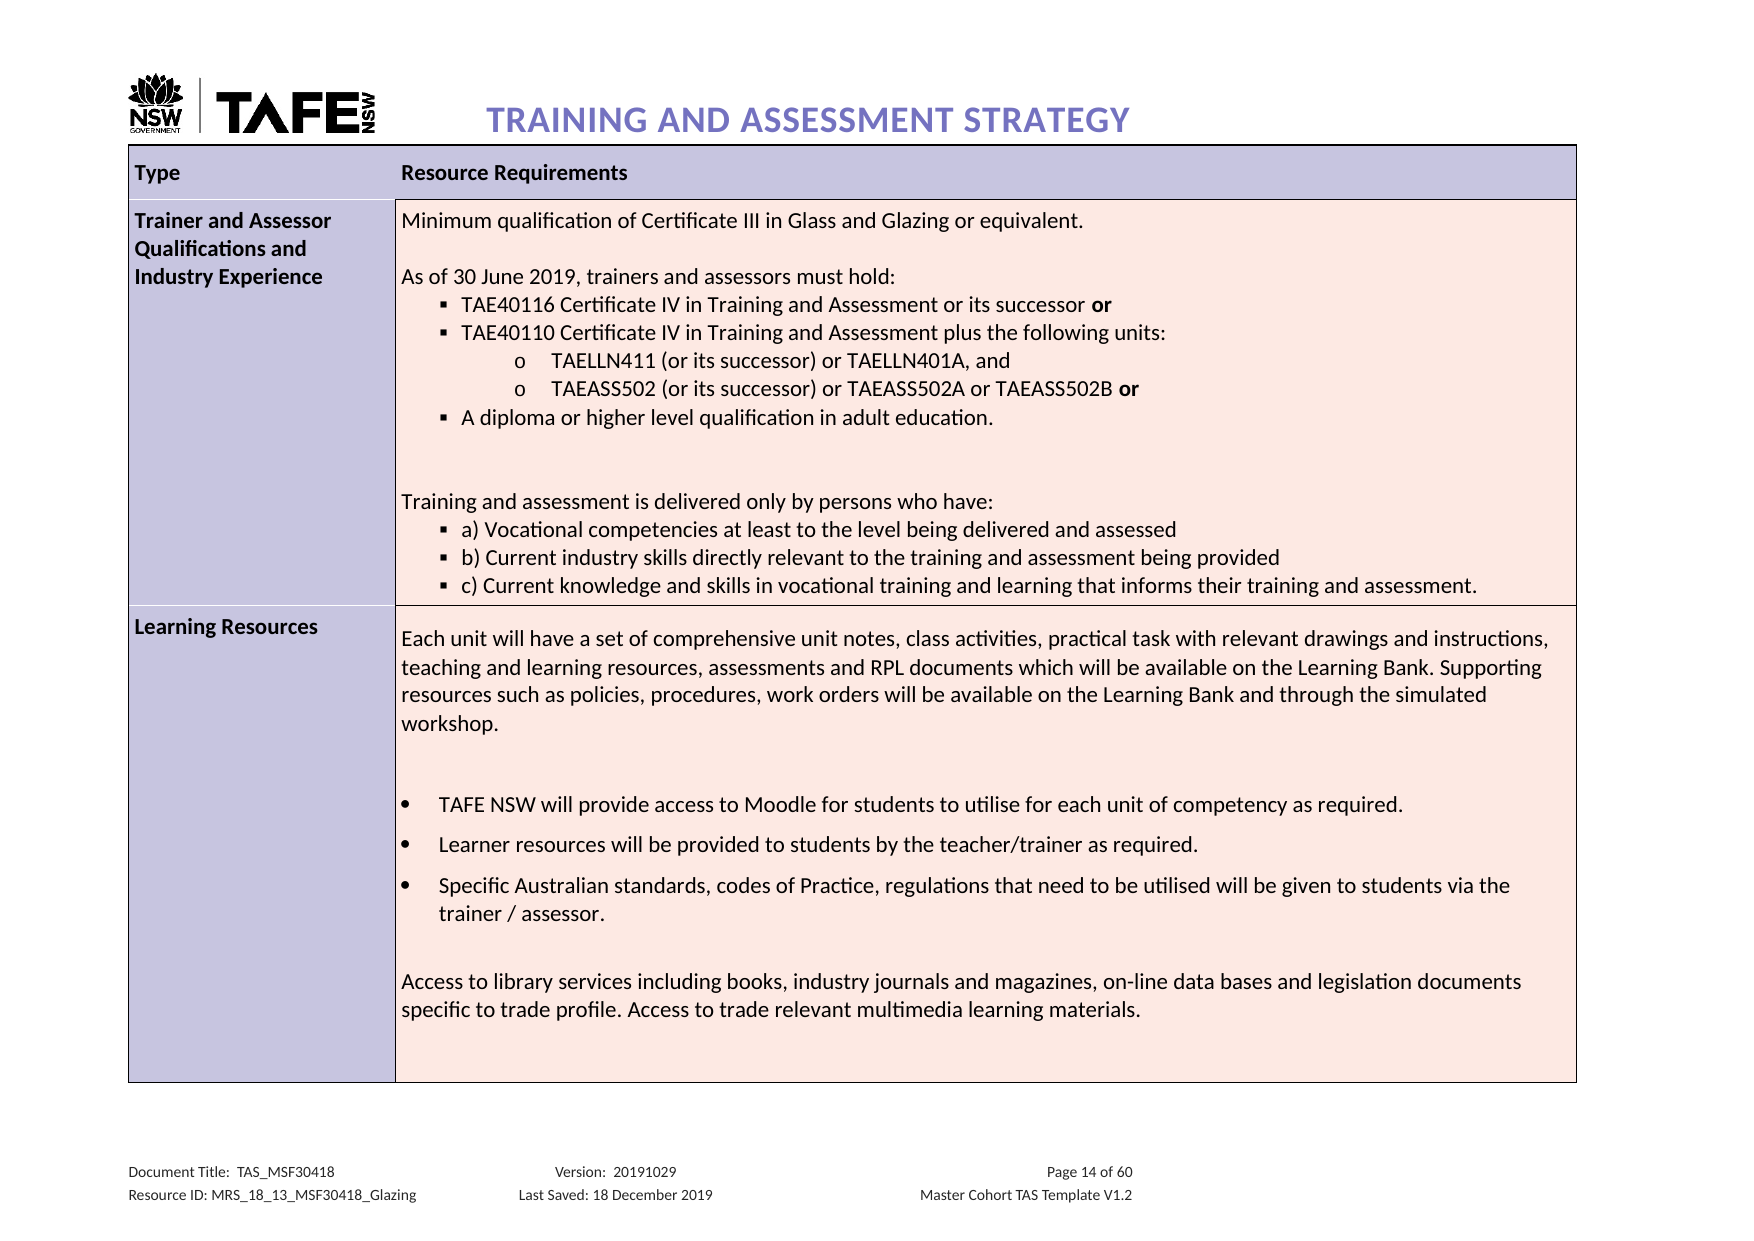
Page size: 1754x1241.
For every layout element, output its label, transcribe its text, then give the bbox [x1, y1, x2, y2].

table_cell Learning Resources [129, 606, 395, 1082]
table_header Resource Requirements [395, 146, 1576, 199]
table_header Type [129, 146, 395, 199]
table_cell Minimum qualification of Certificate III in Glass and Glazing or equivalent. As of 30 June 2019, trainers and assessors must hold: TAE40116 Certificate IV in Training and Assessment or its successor or TAE40110 Certificate IV in Training and Assessment plus the following units: TAELLN411 (or its successor) or TAELLN401A, and TAEASS502 (or its successor) or TAEASS502A or TAEASS502B or A diploma or higher level qualification in adult education. Training and assessment is delivered only by persons who have: a) Vocational competencies at least to the level being delivered and assessed b) Current industry skills directly relevant to the training and assessment being provided c) Current knowledge and skills in vocational training and learning that informs their training and assessment. [396, 200, 1576, 605]
picture [128, 73, 375, 133]
table_cell Trainer and Assessor Qualifications and Industry Experience [129, 200, 395, 605]
table_cell Each unit will have a set of comprehensive unit notes, class activities, practical task with relevant drawings and instructions, teaching and learning resources, assessments and RPL documents which will be available on the Learning Bank. Supporting resources such as policies, procedures, work orders will be available on the Learning Bank and through the simulated workshop. TAFE NSW will provide access to Moodle for students to utilise for each unit of competency as required. Learner resources will be provided to students by the teacher/trainer as required. Specific Australian standards, codes of Practice, regulations that need to be utilised will be given to students via the trainer / assessor. Access to library services including books, industry journals and magazines, on-line data bases and legislation documents specific to trade profile. Access to trade relevant multimedia learning materials. [396, 606, 1576, 1082]
